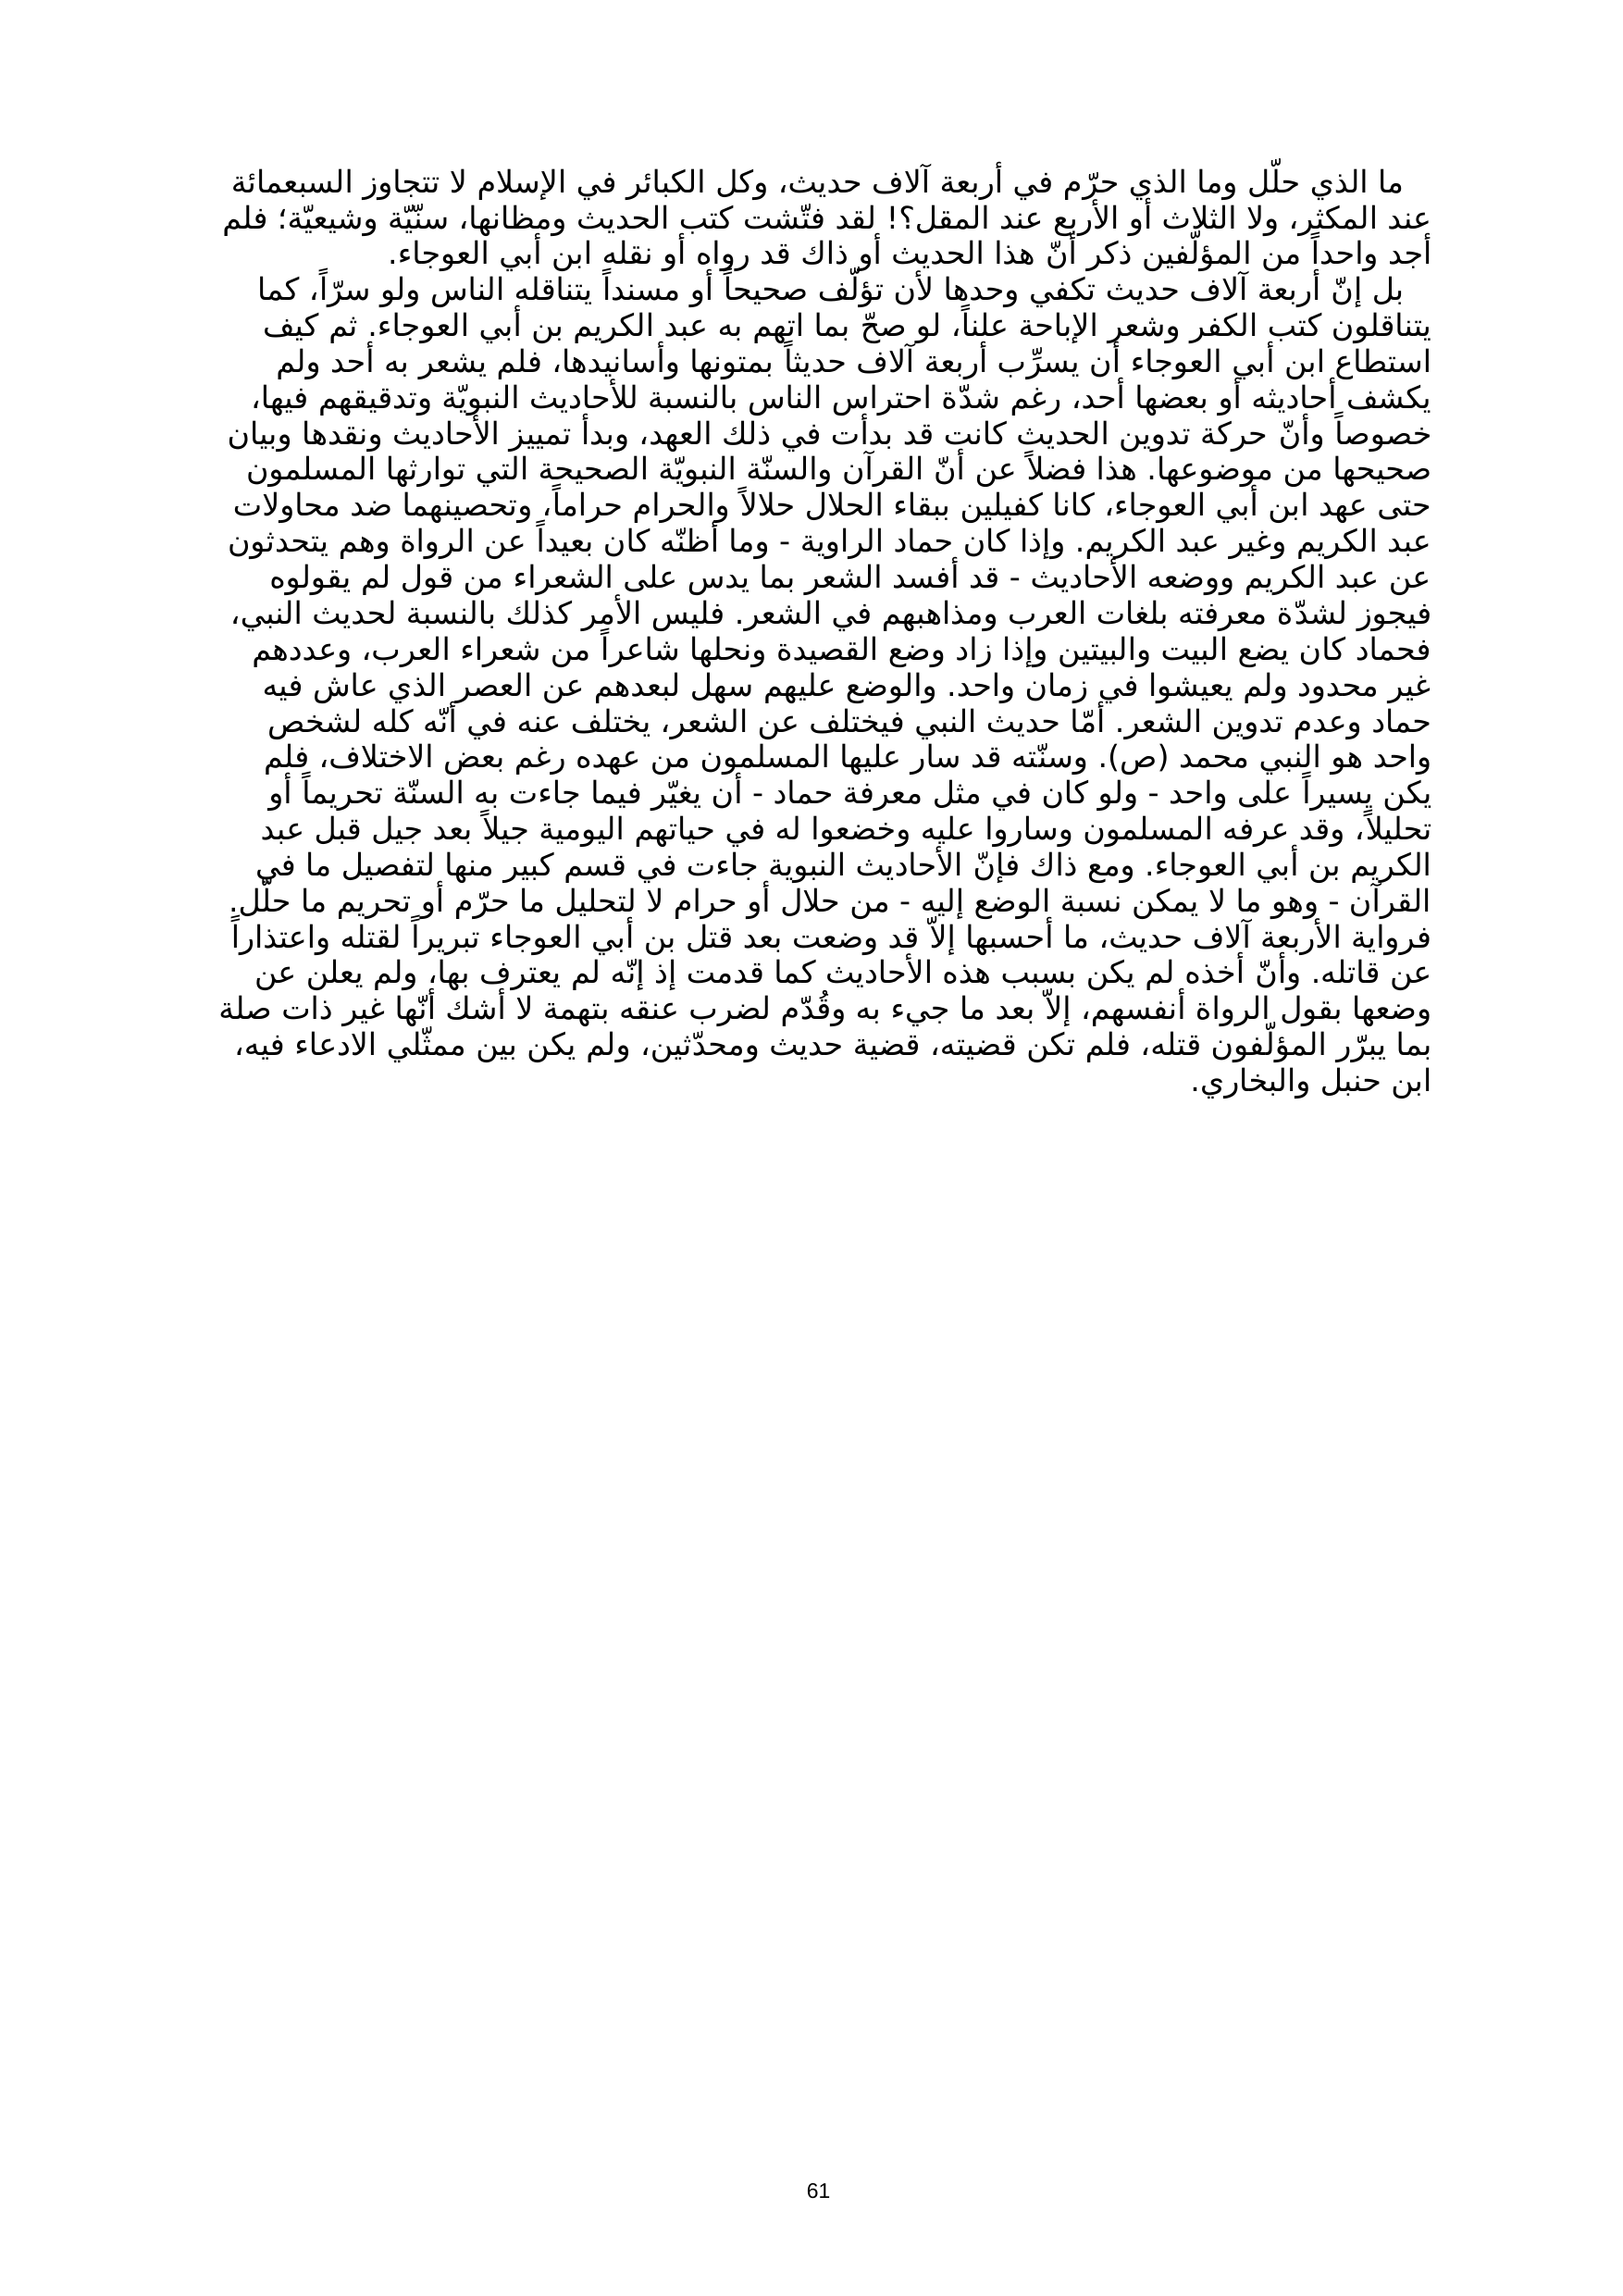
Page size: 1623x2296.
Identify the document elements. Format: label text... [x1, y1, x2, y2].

text ما الذي حلّل وما الذي حرّم في أربعة آلاف حديث، وكل الكبائر في الإسلام لا تتجاوز السبعمائة عند المكثر، ولا الثلاث أو الأربع عند المقل؟! لقد فتّشت كتب الحديث ومظانها، سنّيّة وشيعيّة؛ فلم أجد واحداً من المؤلّفين ذكر أنّ هذا الحديث أو ذاك قد رواه أو نقله ابن أبي العوجاء. [205, 164, 1431, 272]
text بل إنّ أربعة آلاف حديث تكفي وحدها لأن تؤلّف صحيحاً أو مسنداً يتناقله الناس ولو سرّاً، كما يتناقلون كتب الكفر وشعر الإباحة علناً، لو صحّ بما اتهم به عبد الكريم بن أبي العوجاء. ثم كيف استطاع ابن أبي العوجاء أن يسرِّب أربعة آلاف حديثاً بمتونها وأسانيدها، فلم يشعر به أحد ولم يكشف أحاديثه أو بعضها أحد، رغم شدّة احتراس الناس بالنسبة للأحاديث النبويّة وتدقيقهم فيها، خصوصاً وأنّ حركة تدوين الحديث كانت قد بدأت في ذلك العهد، وبدأ تمييز الأحاديث ونقدها وبيان صحيحها من موضوعها. هذا فضلاً عن أنّ القرآن والسنّة النبويّة الصحيحة التي توارثها المسلمون حتى عهد ابن أبي العوجاء، كانا كفيلين ببقاء الحلال حلالاً والحرام حراماً، وتحصينهما ضد محاولات عبد الكريم وغير عبد الكريم. وإذا كان حماد الراوية - وما أظنّه كان بعيداً عن الرواة وهم يتحدثون عن عبد الكريم ووضعه الأحاديث - قد أفسد الشعر بما يدس على الشعراء من قول لم يقولوه فيجوز لشدّة معرفته بلغات العرب ومذاهبهم في الشعر. فليس الأمر كذلك بالنسبة لحديث النبي، فحماد كان يضع البيت والبيتين وإذا زاد وضع القصيدة ونحلها شاعراً من شعراء العرب، وعددهم غير محدود ولم يعيشوا في زمان واحد. والوضع عليهم سهل لبعدهم عن العصر الذي عاش فيه حماد وعدم تدوين الشعر. أمّا حديث النبي فيختلف عن الشعر، يختلف عنه في أنّه كله لشخص واحد هو النبي محمد (ص). وسنّته قد سار عليها المسلمون من عهده رغم بعض الاختلاف، فلم يكن يسيراً على واحد - ولو كان في مثل معرفة حماد - أن يغيّر فيما جاءت به السنّة تحريماً أو تحليلاً، وقد عرفه المسلمون وساروا عليه وخضعوا له في حياتهم اليومية جيلاً بعد جيل قبل عبد الكريم بن أبي العوجاء. ومع ذاك فإنّ الأحاديث النبوية جاءت في قسم كبير منها لتفصيل ما في القرآن - وهو ما لا يمكن نسبة الوضع إليه - من حلال أو حرام لا لتحليل ما حرّم أو تحريم ما حلّل. فرواية الأربعة آلاف حديث، ما أحسبها إلاّ قد وضعت بعد قتل بن أبي العوجاء تبريراً لقتله واعتذاراً عن قاتله. وأنّ أخذه لم يكن بسبب هذه الأحاديث كما قدمت إذ إنّه لم يعترف بها، ولم يعلن عن وضعها بقول الرواة أنفسهم، إلاّ بعد ما جيء به وقُدّم لضرب عنقه بتهمة لا أشك أنّها غير ذات صلة بما يبرّر المؤلّفون قتله، فلم تكن قضيته، قضية حديث ومحدّثين، ولم يكن بين ممثّلي الادعاء فيه، ابن حنبل والبخاري. [205, 272, 1431, 1098]
